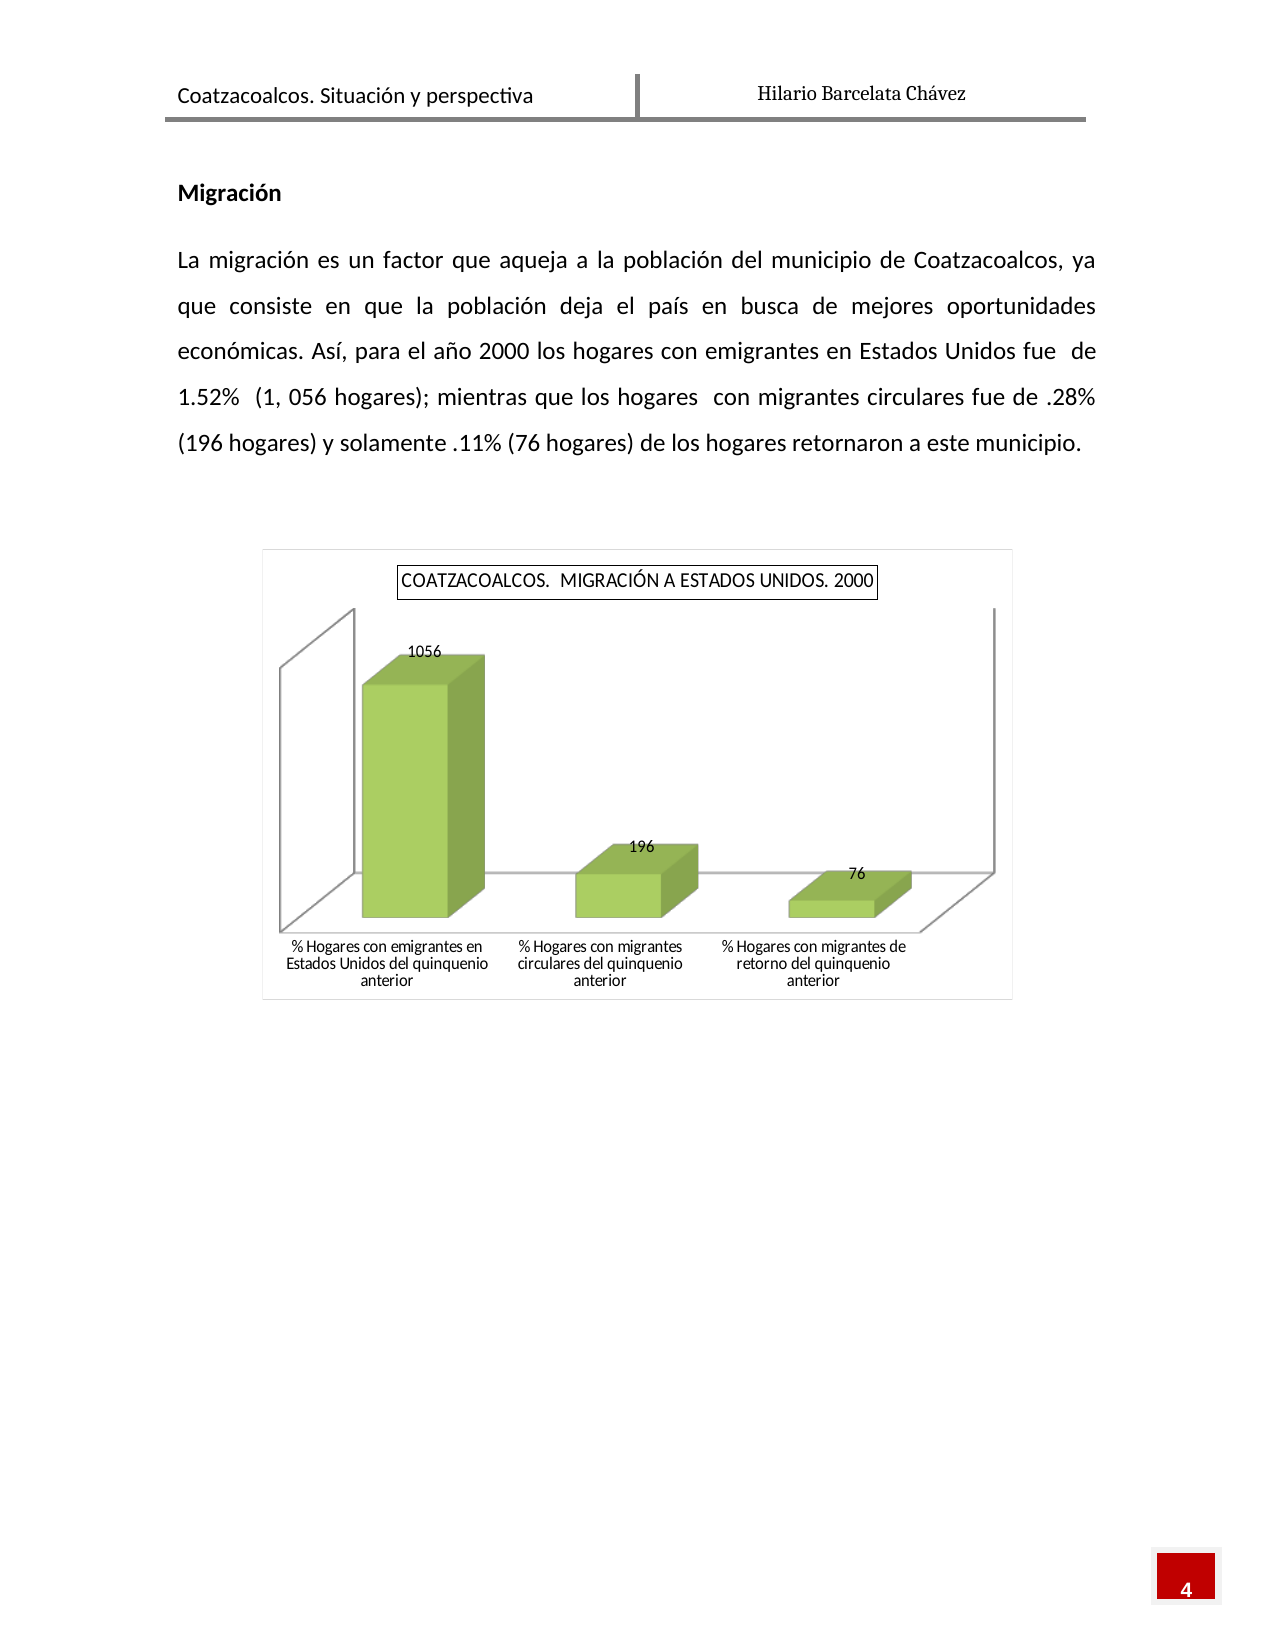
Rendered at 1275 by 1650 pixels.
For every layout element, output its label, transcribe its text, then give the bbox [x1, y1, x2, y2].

text La migración es un factor que aqueja a la población del municipio de Coatzacoalcos, ya que consiste en que la población deja el país en busca de mejores oportunidades económicas. Así, para el año 2000 los hogares con emigrantes en Estados Unidos fue de 1.52% (1, 056 hogares); mientras que los hogares con migrantes circulares fue de .28% (196 hogares) y solamente .11% (76 hogares) de los hogares retornaron a este municipio. [177, 244, 1098, 457]
text Migración [177, 177, 1098, 208]
